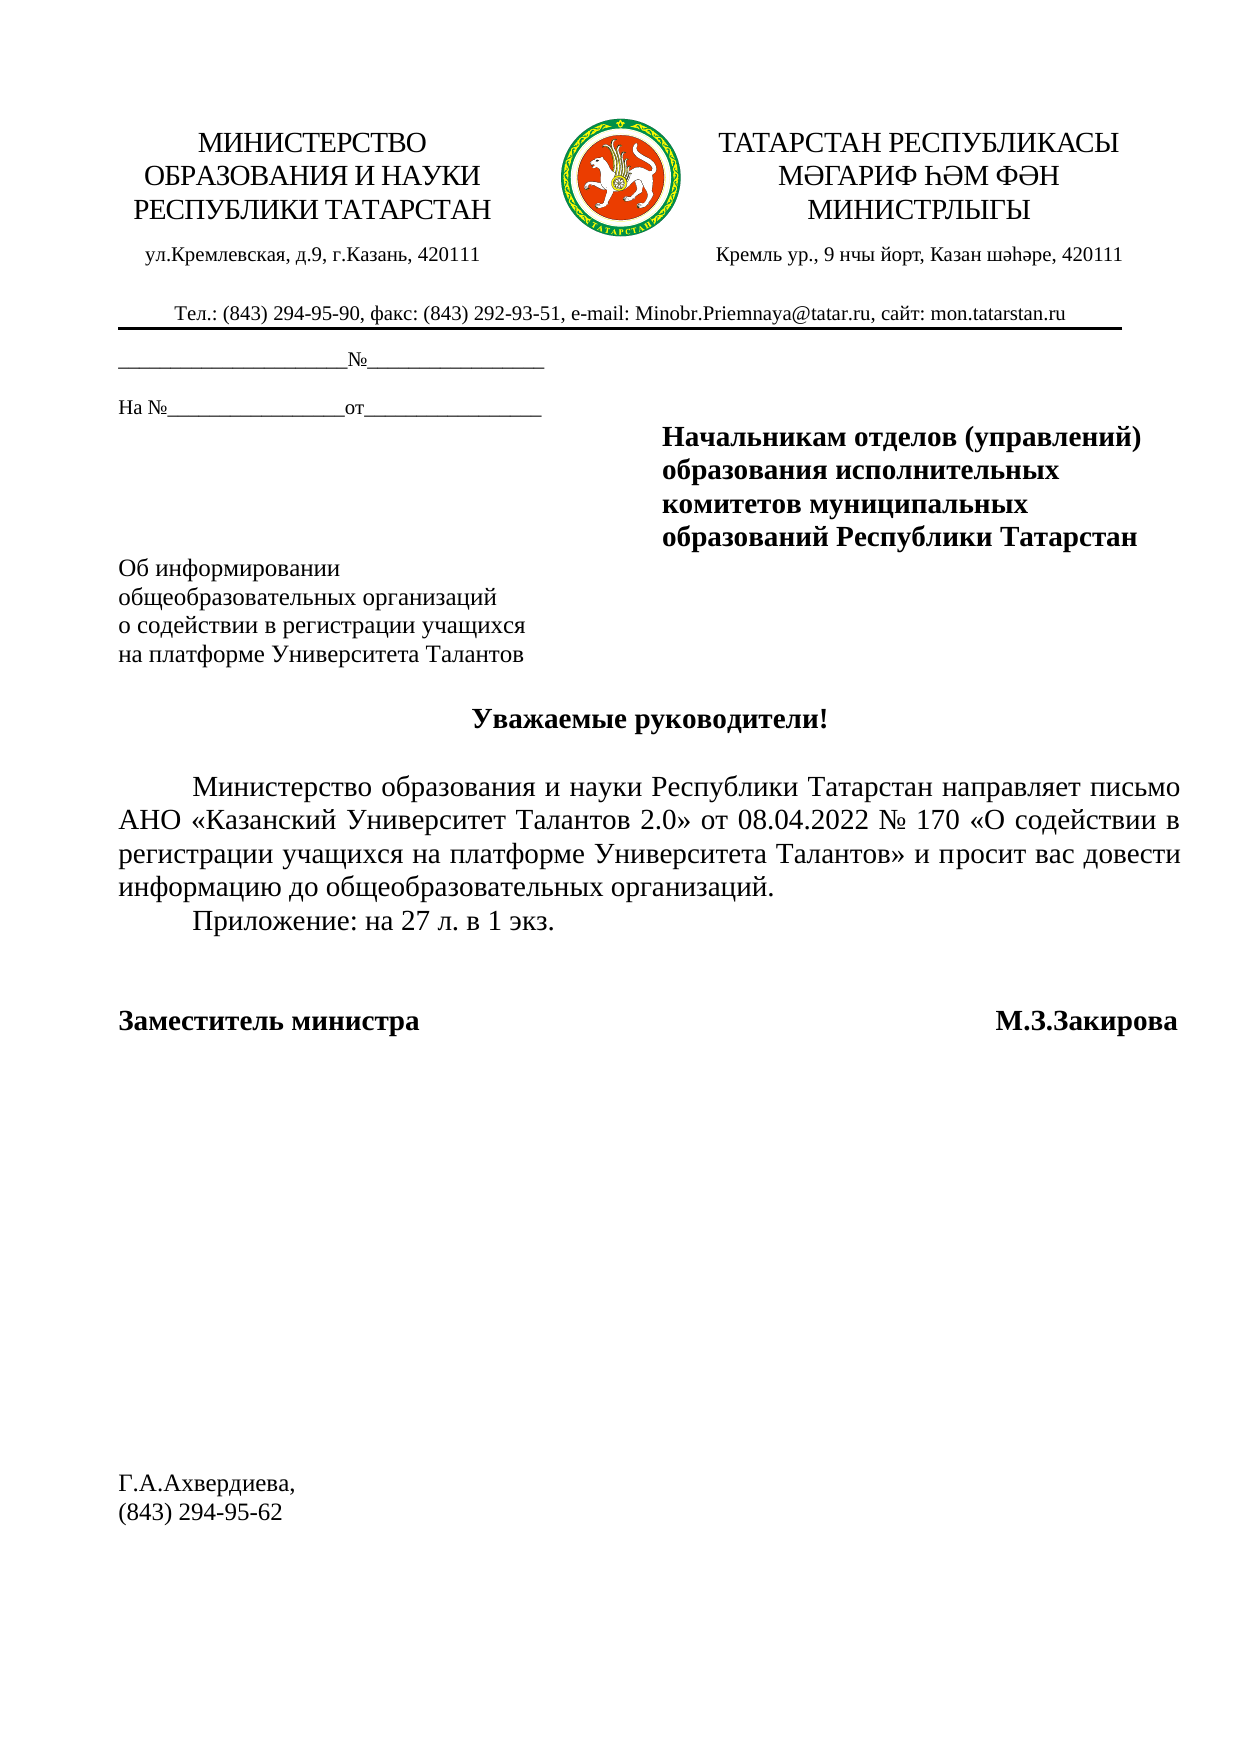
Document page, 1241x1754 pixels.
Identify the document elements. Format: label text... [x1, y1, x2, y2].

text Приложение: на 27 л. в 1 экз. [118, 903, 1181, 936]
text Об информировании [118, 553, 1181, 582]
text общеобразовательных организаций [118, 582, 1181, 611]
text На №_________________от_________________ [118, 395, 1181, 419]
text Г.А.Ахвердиева, [118, 1468, 1181, 1497]
text Уважаемые руководители! [118, 702, 1181, 735]
text на платформе Университета Талантов [118, 639, 1181, 668]
text Тел.: (843) 294-95-90, факс: (843) 292-93-51, e-mail: Minobr.Priemnaya@tatar.ru, сайт: mon.tatarstan.ru [118, 301, 1122, 327]
text Начальникам отделов (управлений) образования исполнительных комитетов муниципальных образований Республики Татарстан [662, 419, 1181, 553]
text ______________________№_________________ [118, 347, 1181, 371]
text Заместитель министра М.З.Закирова [118, 1003, 1181, 1037]
text о содействии в регистрации учащихся [118, 611, 1181, 639]
text Министерство образования и науки Республики Татарстан направляет письмо АНО «Казанский Университет Талантов 2.0» от 08.04.2022 № 170 «О содействии в регистрации учащихся на платформе Университета Талантов» и просит вас довести информацию до общеобразовательных организаций. [118, 769, 1181, 903]
text (843) 294-95-62 [118, 1497, 1181, 1526]
